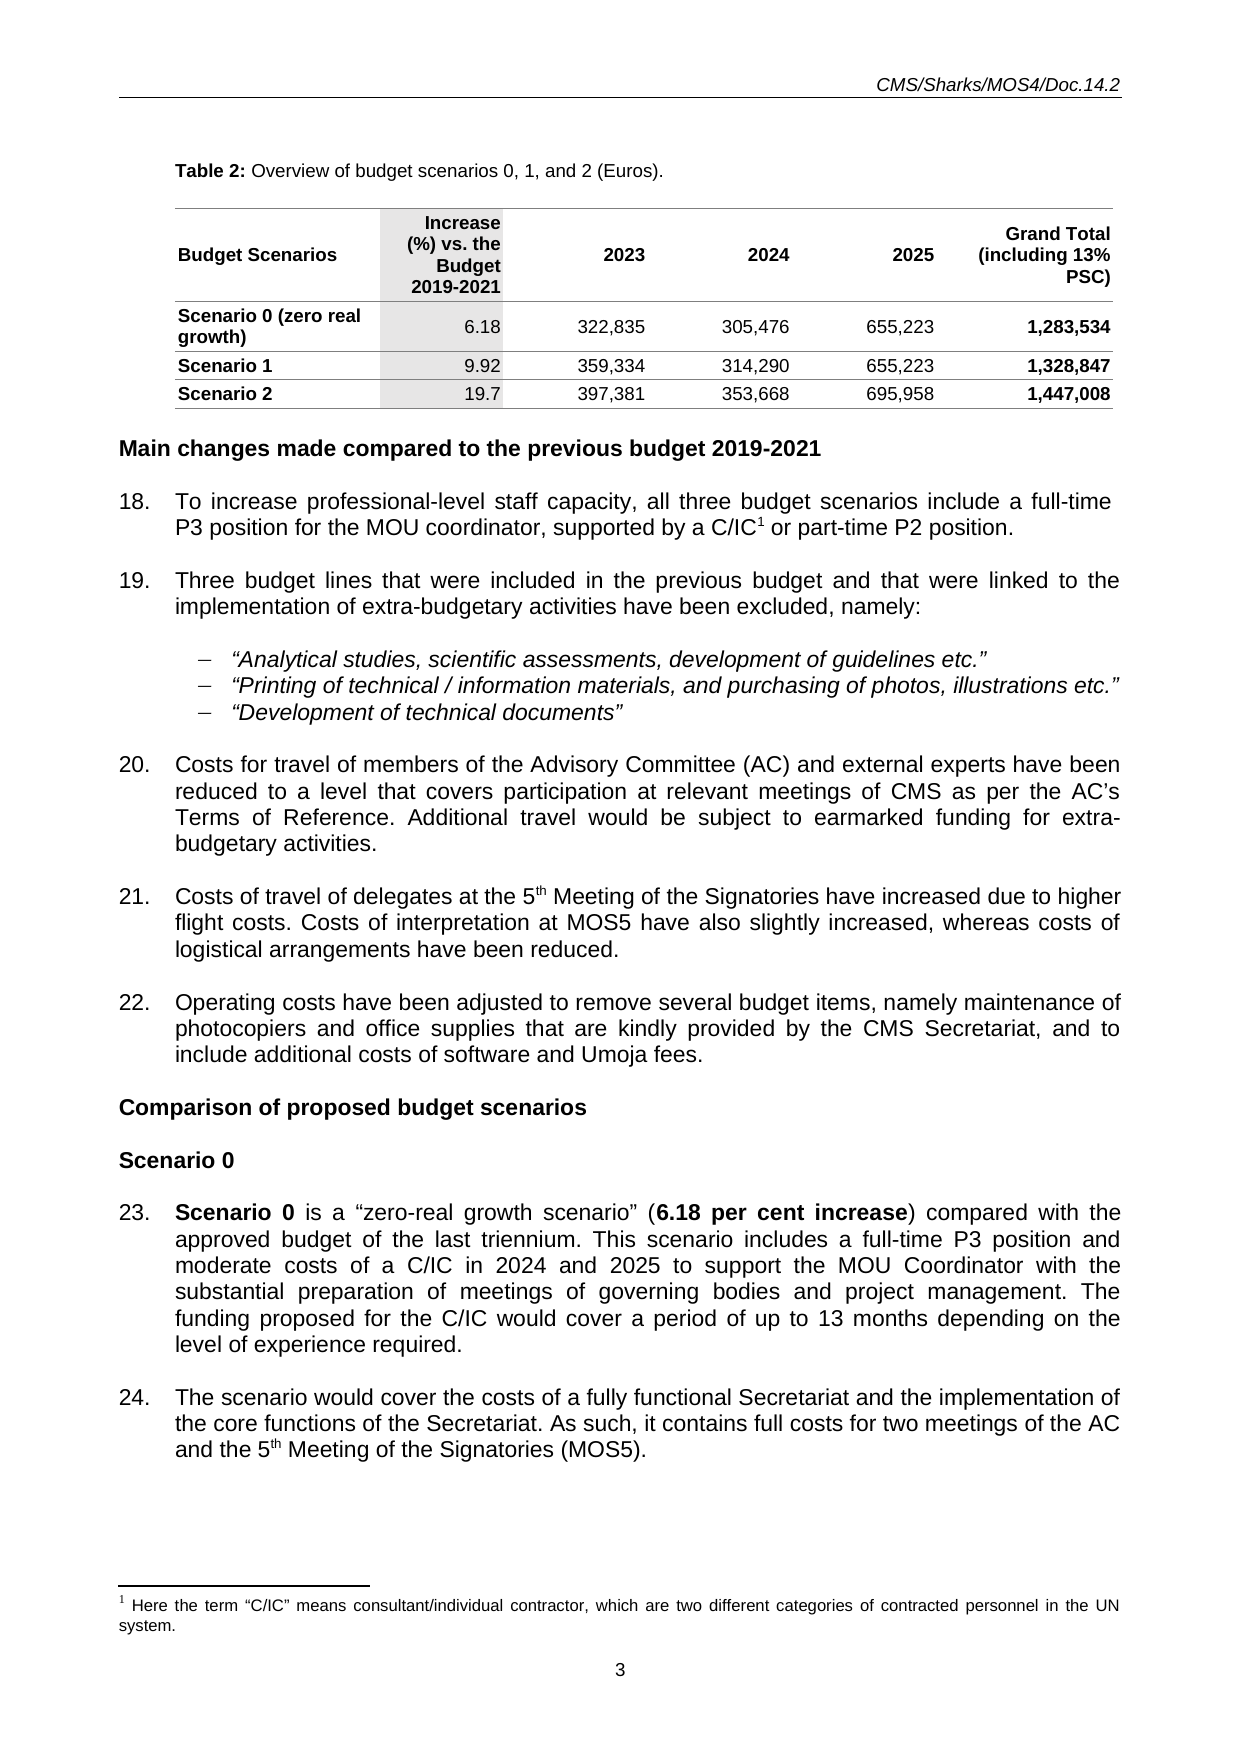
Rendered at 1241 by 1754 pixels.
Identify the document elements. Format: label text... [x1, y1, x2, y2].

table_cell Scenario 1 [175, 352, 380, 379]
text Main changes made compared to the previous budget 2019-2021 [118, 435, 1122, 461]
table_cell 6.18 [380, 302, 503, 351]
table_cell 1,447,008 [937, 380, 1113, 408]
table_cell 397,381 [504, 380, 648, 408]
list “Development of technical documents” [193, 698, 1122, 725]
list Costs of travel of delegates at the 5th Meeting of the Signatories have increased due to higher flight costs. Costs of interpretation at MOS5 have also slightly increased, whereas costs of logistical arrangements have been reduced. [118, 883, 1122, 962]
list To increase professional-level staff capacity, all three budget scenarios include a full-time P3 position for the MOU coordinator, supported by a C/IC or part-time P2 position. [118, 488, 1122, 540]
table_cell 1,328,847 [937, 352, 1113, 379]
table_cell 19.7 [380, 380, 503, 408]
table_cell 695,958 [792, 380, 937, 408]
table_cell 655,223 [792, 302, 937, 351]
table_cell 314,290 [648, 352, 792, 379]
list Three budget lines that were included in the previous budget and that were linked to the implementation of extra-budgetary activities have been excluded, namely: [118, 567, 1122, 619]
list The scenario would cover the costs of a fully functional Secretariat and the implementation of the core functions of the Secretariat. As such, it contains full costs for two meetings of the AC and the 5th Meeting of the Signatories (MOS5). [118, 1384, 1122, 1463]
text Scenario 0 [118, 1147, 1122, 1173]
table_header Grand Total (including 13% PSC) [937, 209, 1113, 301]
table_cell 655,223 [792, 352, 937, 379]
text Comparison of proposed budget scenarios [118, 1094, 1122, 1120]
text Table 2: Overview of budget scenarios 0, 1, and 2 (Euros). [118, 160, 1122, 181]
table_cell 1,283,534 [937, 302, 1113, 351]
list “Analytical studies, scientific assessments, development of guidelines etc.” [193, 646, 1122, 672]
table_cell Scenario 0 (zero real growth) [175, 302, 380, 351]
table_header 2023 [504, 209, 648, 301]
list Scenario 0 is a “zero-real growth scenario” (6.18 per cent increase) compared with the approved budget of the last triennium. This scenario includes a full-time P3 position and moderate costs of a C/IC in 2024 and 2025 to support the MOU Coordinator with the substantial preparation of meetings of governing bodies and project management. The funding proposed for the C/IC would cover a period of up to 13 months depending on the level of experience required. [118, 1199, 1122, 1357]
table_cell 353,668 [648, 380, 792, 408]
table_header Budget Scenarios [175, 209, 380, 301]
table_cell 305,476 [648, 302, 792, 351]
table_cell 9.92 [380, 352, 503, 379]
table_cell Scenario 2 [175, 380, 380, 408]
table_cell 322,835 [504, 302, 648, 351]
list “Printing of technical / information materials, and purchasing of photos, illustrations etc.” [193, 672, 1122, 698]
table_header Increase (%) vs. the Budget 2019-2021 [380, 209, 503, 301]
list Operating costs have been adjusted to remove several budget items, namely maintenance of photocopiers and office supplies that are kindly provided by the CMS Secretariat, and to include additional costs of software and Umoja fees. [118, 988, 1122, 1067]
table_header 2025 [792, 209, 937, 301]
table_header 2024 [648, 209, 792, 301]
table_cell 359,334 [504, 352, 648, 379]
list Costs for travel of members of the Advisory Committee (AC) and external experts have been reduced to a level that covers participation at relevant meetings of CMS as per the AC’s Terms of Reference. Additional travel would be subject to earmarked funding for extra-budgetary activities. [118, 751, 1122, 857]
